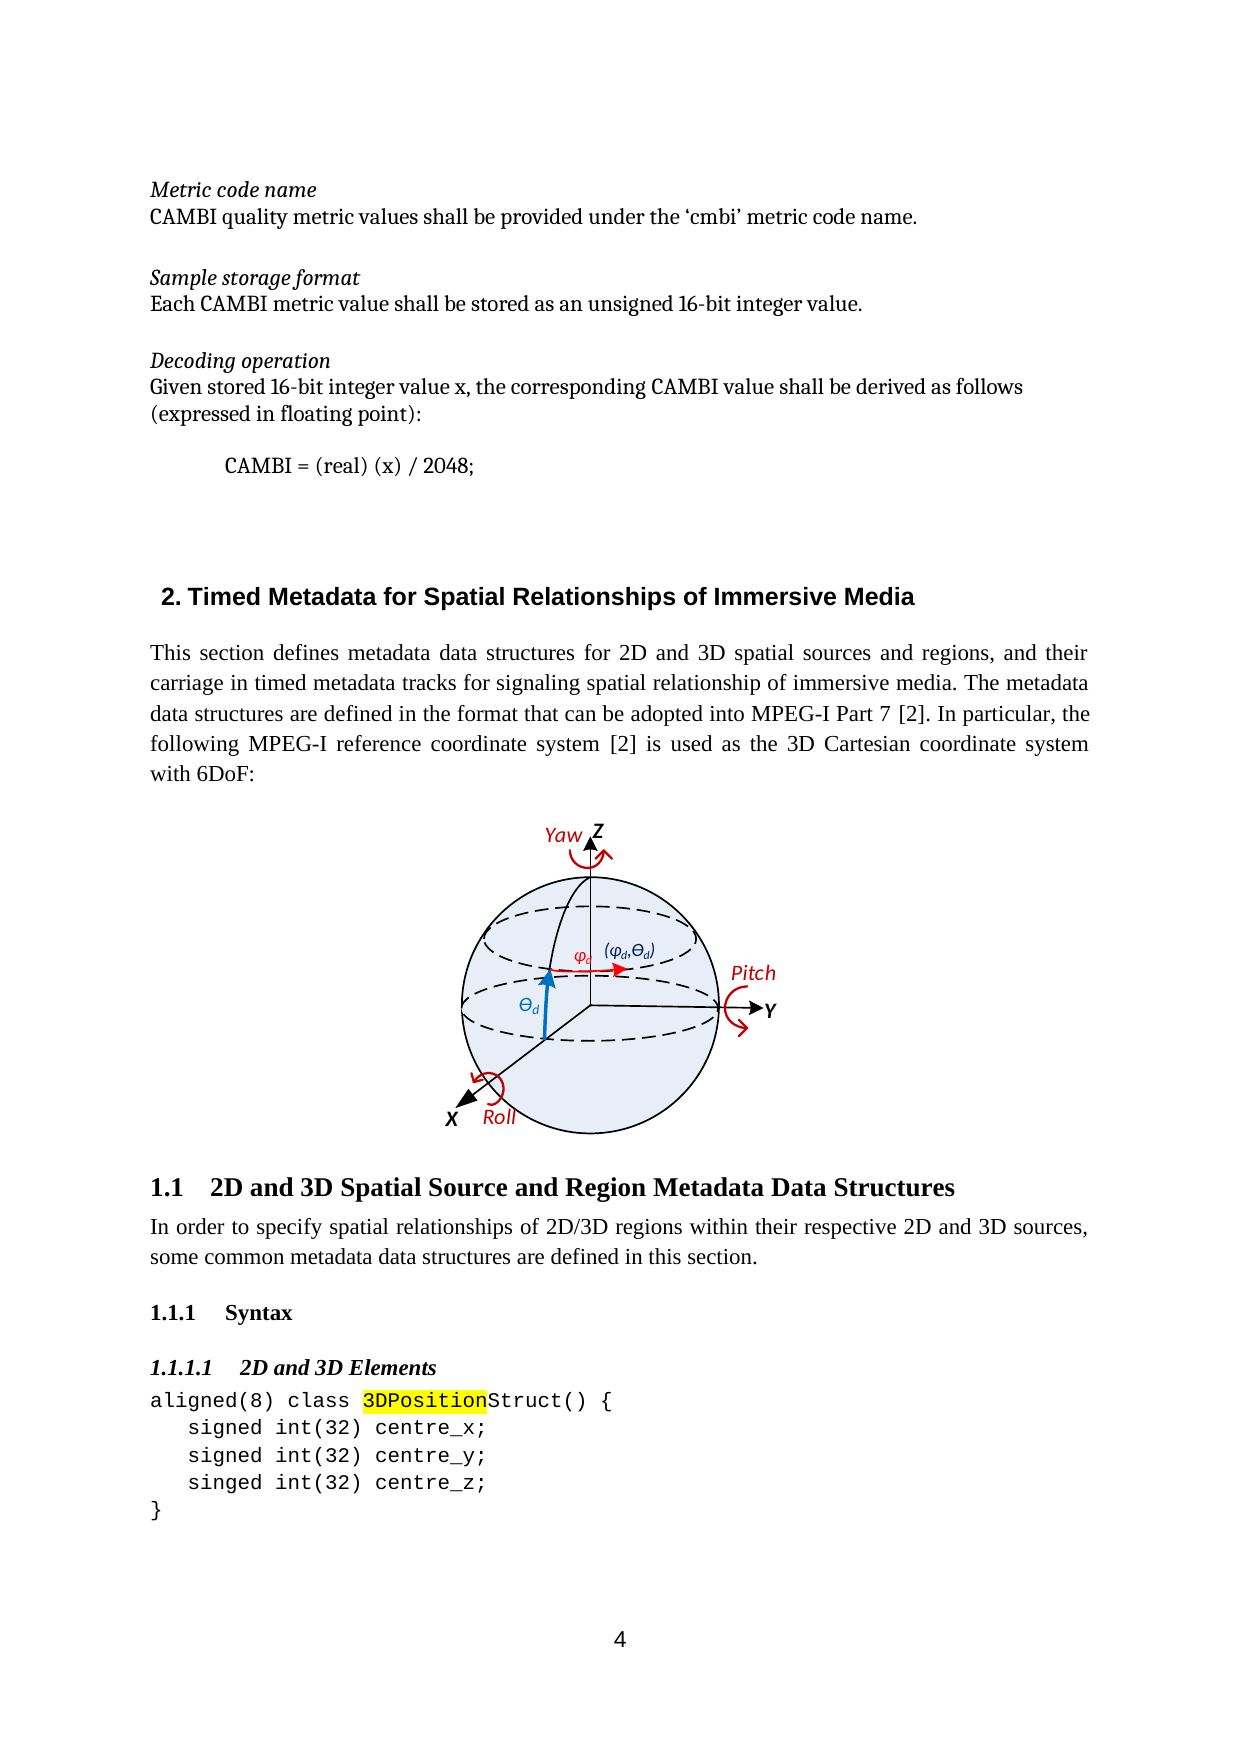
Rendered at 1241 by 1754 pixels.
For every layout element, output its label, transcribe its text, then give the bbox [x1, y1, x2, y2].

text In order to specify spatial relationships of 2D/3D regions within their respective 2D and 3D sources, some common metadata data structures are defined in this section. [150, 1213, 1090, 1270]
subtitle Timed Metadata for Spatial Relationships of Immersive Media [161, 582, 1090, 610]
text CAMBI = (real) (x) / 2048; [150, 453, 1090, 479]
text This section defines metadata data structures for 2D and 3D spatial sources and regions, and their carriage in timed metadata tracks for signaling spatial relationship of immersive media. The metadata data structures are defined in the format that can be adopted into MPEG-I Part 7 [2]. In particular, the following MPEG-I reference coordinate system [2] is used as the 3D Cartesian coordinate system with 6DoF: [150, 639, 1090, 786]
subtitle Sample storage format [150, 264, 1090, 291]
subtitle Metric code name [150, 177, 1090, 203]
text CAMBI quality metric values shall be provided under the ‘cmbi’ metric code name. [150, 203, 1090, 230]
list 2D and 3D Spatial Source and Region Metadata Data Structures [150, 1171, 1090, 1202]
list Syntax [150, 1298, 1090, 1325]
text Each CAMBI metric value shall be stored as an unsigned 16-bit integer value. [150, 291, 1090, 317]
text Given stored 16-bit integer value x, the corresponding CAMBI value shall be derived as follows (expressed in floating point): [150, 374, 1090, 427]
list 2D and 3D Elements [150, 1354, 1090, 1380]
subtitle Decoding operation [150, 348, 1090, 374]
text aligned(8) class 3DPositionStruct() { signed int(32) centre_x; signed int(32) centre_y; singed int(32) centre_z; } [150, 1390, 1090, 1523]
